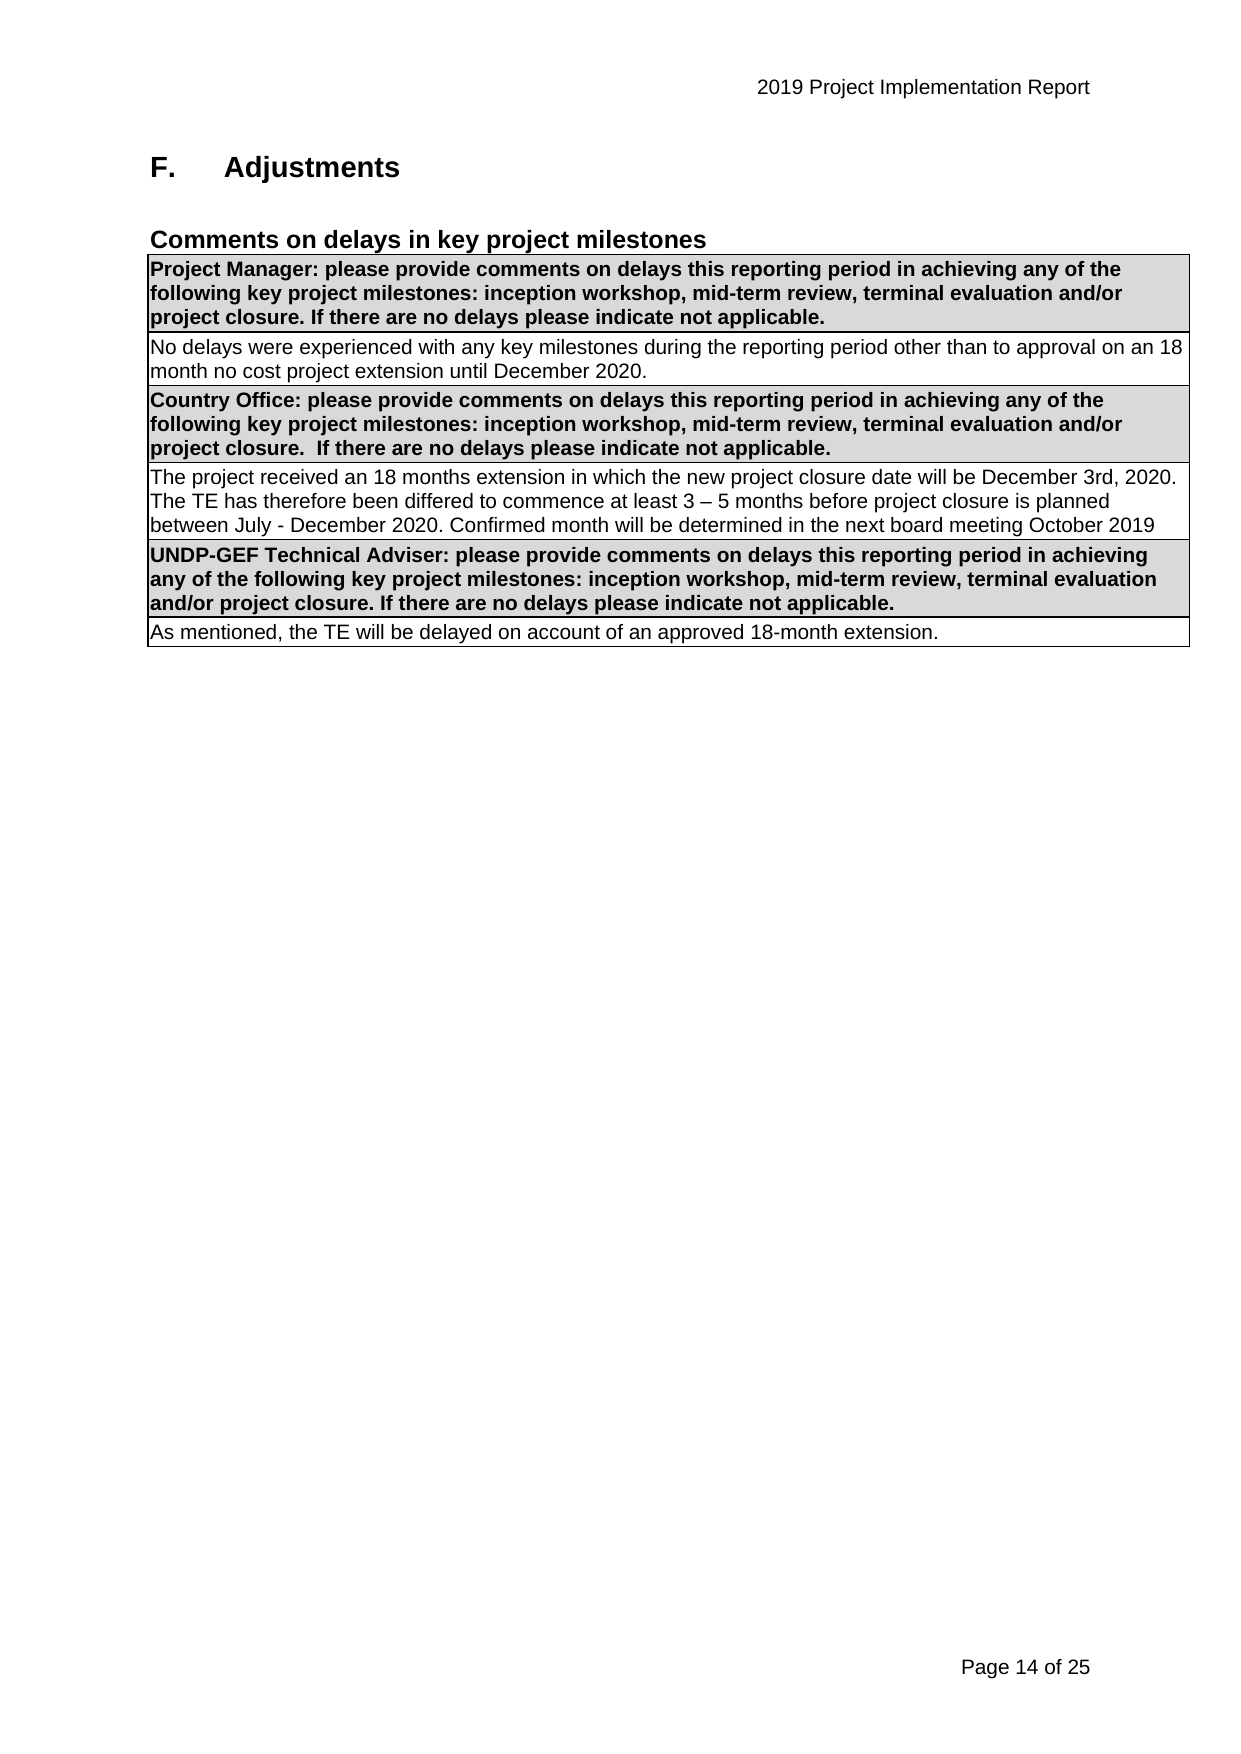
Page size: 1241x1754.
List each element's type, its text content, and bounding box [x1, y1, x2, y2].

table_header Country Office: please provide comments on delays this reporting period in achieving any of the following key project milestones: inception workshop, mid-term review, terminal evaluation and/or project closure. If there are no delays please indicate not applicable. [149, 386, 1189, 462]
subtitle Adjustments [150, 150, 1090, 183]
table_header Project Manager: please provide comments on delays this reporting period in achieving any of the following key project milestones: inception workshop, mid-term review, terminal evaluation and/or project closure. If there are no delays please indicate not applicable. [149, 255, 1189, 331]
table_cell The project received an 18 months extension in which the new project closure date will be December 3rd, 2020. The TE has therefore been differed to commence at least 3 – 5 months before project closure is planned between July - December 2020. Confirmed month will be determined in the next board meeting October 2019 [149, 463, 1189, 539]
table_header UNDP-GEF Technical Adviser: please provide comments on delays this reporting period in achieving any of the following key project milestones: inception workshop, mid-term review, terminal evaluation and/or project closure. If there are no delays please indicate not applicable. [149, 540, 1189, 616]
table_cell No delays were experienced with any key milestones during the reporting period other than to approval on an 18 month no cost project extension until December 2020. [149, 333, 1189, 384]
text Comments on delays in key project milestones [150, 225, 1090, 254]
table_cell As mentioned, the TE will be delayed on account of an approved 18-month extension. [149, 618, 1189, 646]
